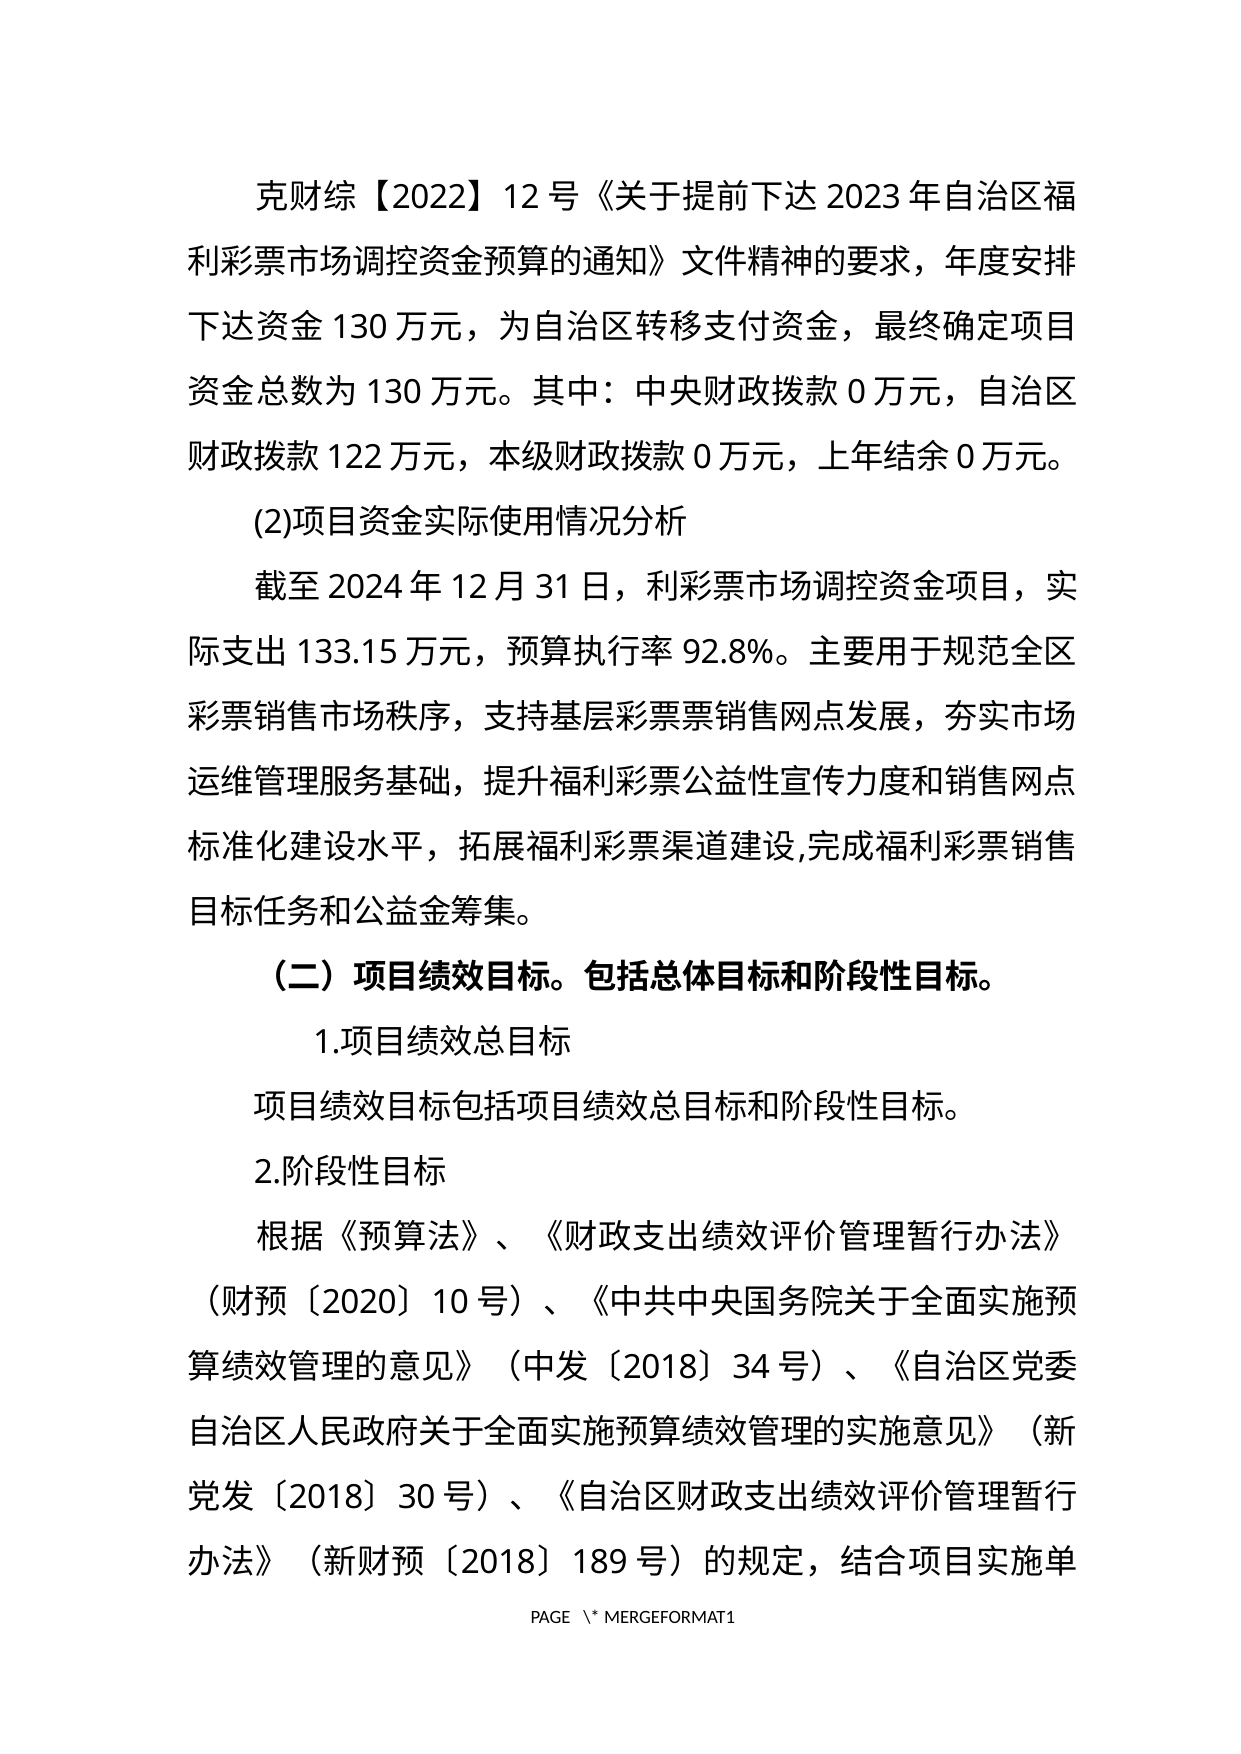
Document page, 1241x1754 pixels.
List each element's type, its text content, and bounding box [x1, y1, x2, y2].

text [187, 1007, 1078, 1592]
text （二）项目绩效目标。包括总体目标和阶段性目标。 [187, 942, 1078, 1007]
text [187, 162, 1078, 942]
